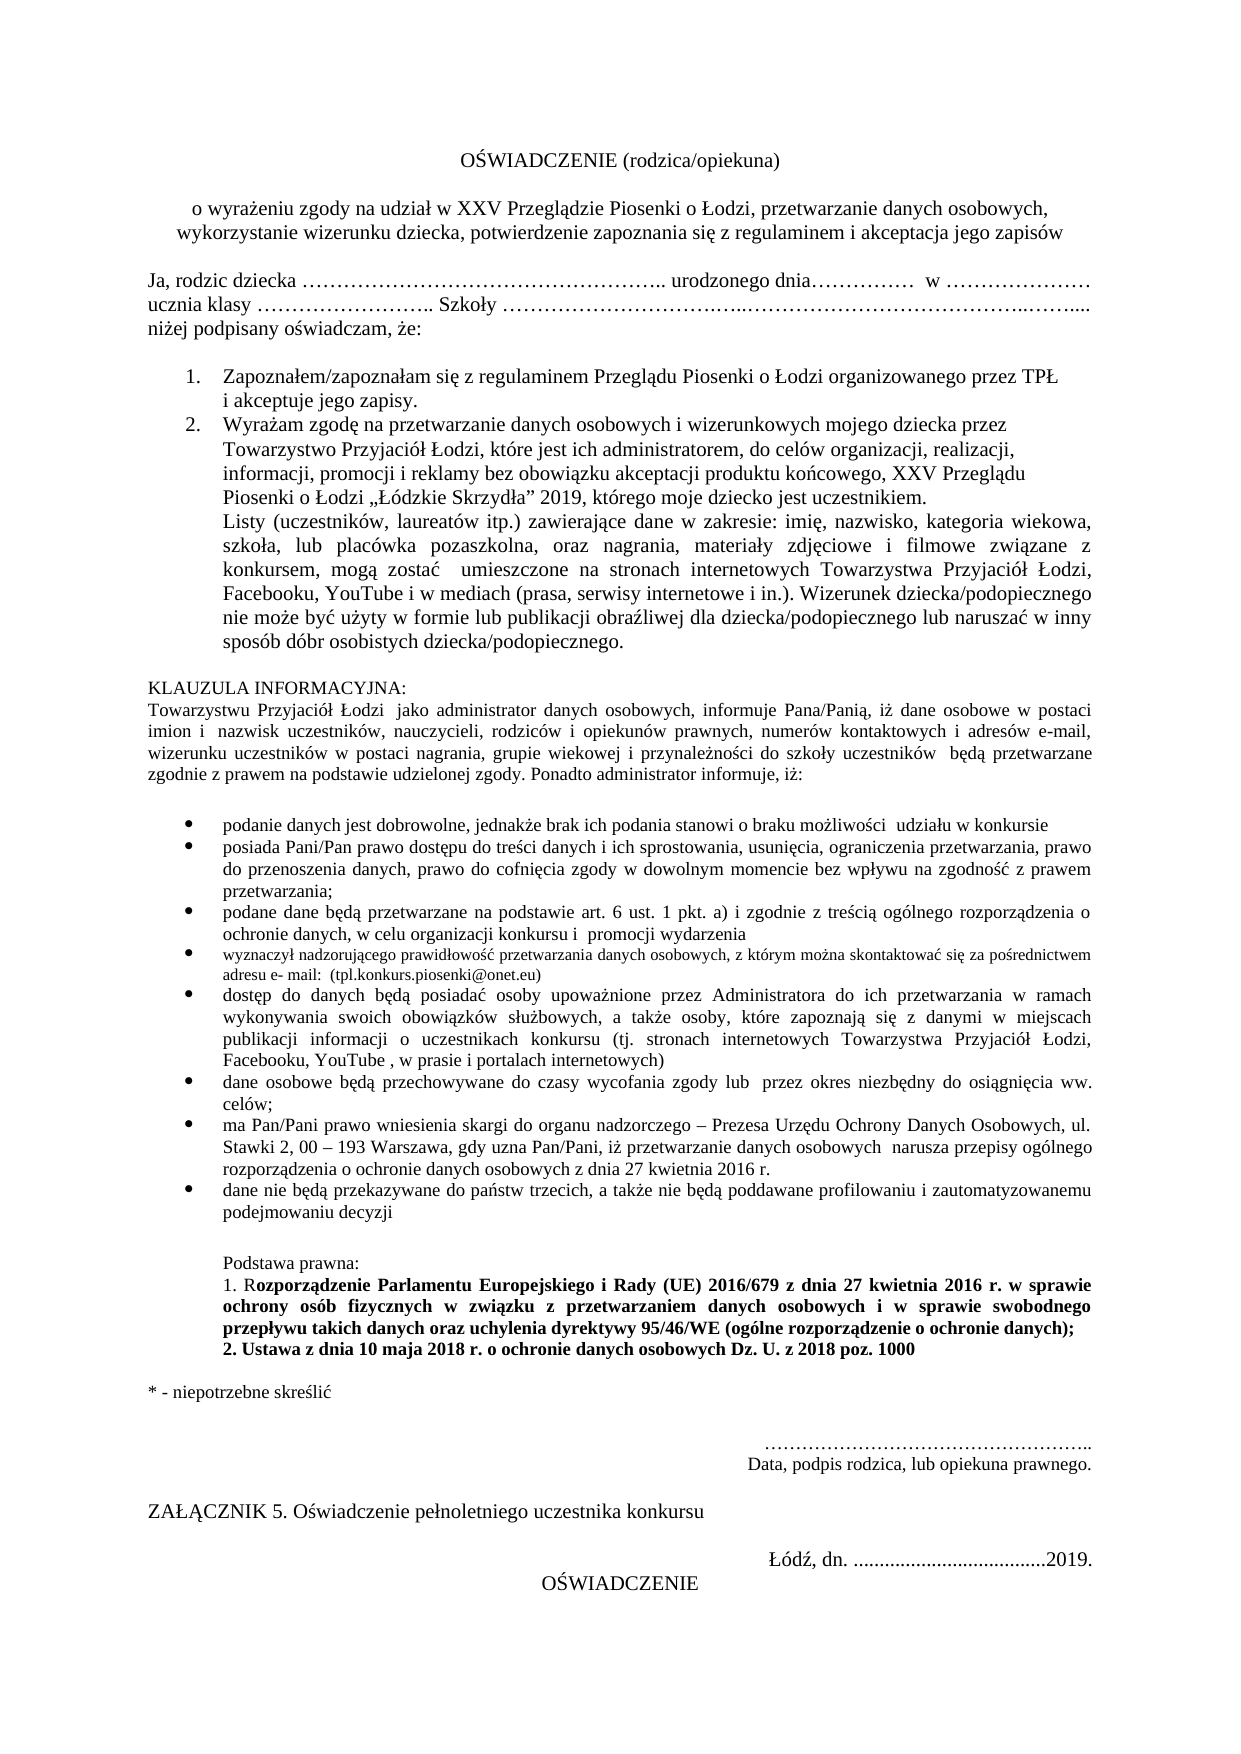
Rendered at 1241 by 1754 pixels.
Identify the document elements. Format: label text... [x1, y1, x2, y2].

text ZAŁĄCZNIK 5. Oświadczenie pełnoletniego uczestnika konkursu [148, 1499, 1093, 1523]
text Podstawa prawna: [223, 1252, 1093, 1273]
text Listy (uczestników, laureatów itp.) zawierające dane w zakresie: imię, nazwisko, kategoria wiekowa, szkoła, lub placówka pozaszkolna, oraz nagrania, materiały zdjęciowe i filmowe związane z konkursem, mogą zostać umieszczone na stronach internetowych Towarzystwa Przyjaciół Łodzi, Facebooku, YouTube i w mediach (prasa, serwisy internetowe i in.). Wizerunek dziecka/podopiecznego nie może być użyty w formie lub publikacji obraźliwej dla dziecka/podopiecznego lub naruszać w inny sposób dóbr osobistych dziecka/podopiecznego. [223, 509, 1093, 653]
text …………………………………………….. [148, 1432, 1093, 1453]
list Wyrażam zgodę na przetwarzanie danych osobowych i wizerunkowych mojego dziecka przez Towarzystwo Przyjaciół Łodzi, które jest ich administratorem, do celów organizacji, realizacji, informacji, promocji i reklamy bez obowiązku akceptacji produktu końcowego, XXV Przeglądu Piosenki o Łodzi „Łódzkie Skrzydła” 2019, którego moje dziecko jest uczestnikiem. [185, 412, 1093, 509]
text OŚWIADCZENIE [148, 1571, 1093, 1595]
list Zapoznałem/zapoznałam się z regulaminem Przeglądu Piosenki o Łodzi organizowanego przez TPŁ i akceptuje jego zapisy. [185, 364, 1093, 412]
text * - niepotrzebne skreślić [148, 1381, 1093, 1403]
list podane dane będą przetwarzane na podstawie art. 6 ust. 1 pkt. a) i zgodnie z treścią ogólnego rozporządzenia o ochronie danych, w celu organizacji konkursu i promocji wydarzenia [185, 901, 1093, 945]
list podanie danych jest dobrowolne, jednakże brak ich podania stanowi o braku możliwości udziału w konkursie [185, 814, 1093, 836]
text Ja, rodzic dziecka …………………………………………….. urodzonego dnia…………… w ………………… ucznia klasy …………………….. Szkoły ………………………….…..…………………………………..…….... niżej podpisany oświadczam, że: [148, 268, 1093, 340]
list posiada Pani/Pan prawo dostępu do treści danych i ich sprostowania, usunięcia, ograniczenia przetwarzania, prawo do przenoszenia danych, prawo do cofnięcia zgody w dowolnym momencie bez wpływu na zgodność z prawem przetwarzania; [185, 836, 1093, 901]
list ma Pan/Pani prawo wniesienia skargi do organu nadzorczego – Prezesa Urzędu Ochrony Danych Osobowych, ul. Stawki 2, 00 – 193 Warszawa, gdy uzna Pan/Pani, iż przetwarzanie danych osobowych narusza przepisy ogólnego rozporządzenia o ochronie danych osobowych z dnia 27 kwietnia 2016 r. [185, 1114, 1093, 1179]
list dostęp do danych będą posiadać osoby upoważnione przez Administratora do ich przetwarzania w ramach wykonywania swoich obowiązków służbowych, a także osoby, które zapoznają się z danymi w miejscach publikacji informacji o uczestnikach konkursu (tj. stronach internetowych Towarzystwa Przyjaciół Łodzi, Facebooku, YouTube , w prasie i portalach internetowych) [185, 984, 1093, 1071]
text OŚWIADCZENIE (rodzica/opiekuna) [148, 148, 1093, 172]
text 1. Rozporządzenie Parlamentu Europejskiego i Rady (UE) 2016/679 z dnia 27 kwietnia 2016 r. w sprawie ochrony osób fizycznych w związku z przetwarzaniem danych osobowych i w sprawie swobodnego przepływu takich danych oraz uchylenia dyrektywy 95/46/WE (ogólne rozporządzenie o ochronie danych); [223, 1273, 1093, 1338]
list dane osobowe będą przechowywane do czasy wycofania zgody lub przez okres niezbędny do osiągnięcia ww. celów; [185, 1071, 1093, 1114]
list wyznaczył nadzorującego prawidłowość przetwarzania danych osobowych, z którym można skontaktować się za pośrednictwem adresu e- mail: (tpl.konkurs.piosenki@onet.eu) [185, 945, 1093, 984]
text Data, podpis rodzica, lub opiekuna prawnego. [148, 1453, 1093, 1475]
list dane nie będą przekazywane do państw trzecich, a także nie będą poddawane profilowaniu i zautomatyzowanemu podejmowaniu decyzji [185, 1179, 1093, 1223]
text o wyrażeniu zgody na udział w XXV Przeglądzie Piosenki o Łodzi, przetwarzanie danych osobowych, wykorzystanie wizerunku dziecka, potwierdzenie zapoznania się z regulaminem i akceptacja jego zapisów [148, 196, 1093, 244]
text Łódź, dn. .....................................2019. [148, 1547, 1093, 1571]
text KLAUZULA INFORMACYJNA: [148, 677, 1093, 699]
text 2. Ustawa z dnia 10 maja 2018 r. o ochronie danych osobowych Dz. U. z 2018 poz. 1000 [223, 1338, 1093, 1360]
text Towarzystwu Przyjaciół Łodzi jako administrator danych osobowych, informuje Pana/Panią, iż dane osobowe w postaci imion i nazwisk uczestników, nauczycieli, rodziców i opiekunów prawnych, numerów kontaktowych i adresów e-mail, wizerunku uczestników w postaci nagrania, grupie wiekowej i przynależności do szkoły uczestników będą przetwarzane zgodnie z prawem na podstawie udzielonej zgody. Ponadto administrator informuje, iż: [148, 699, 1093, 785]
